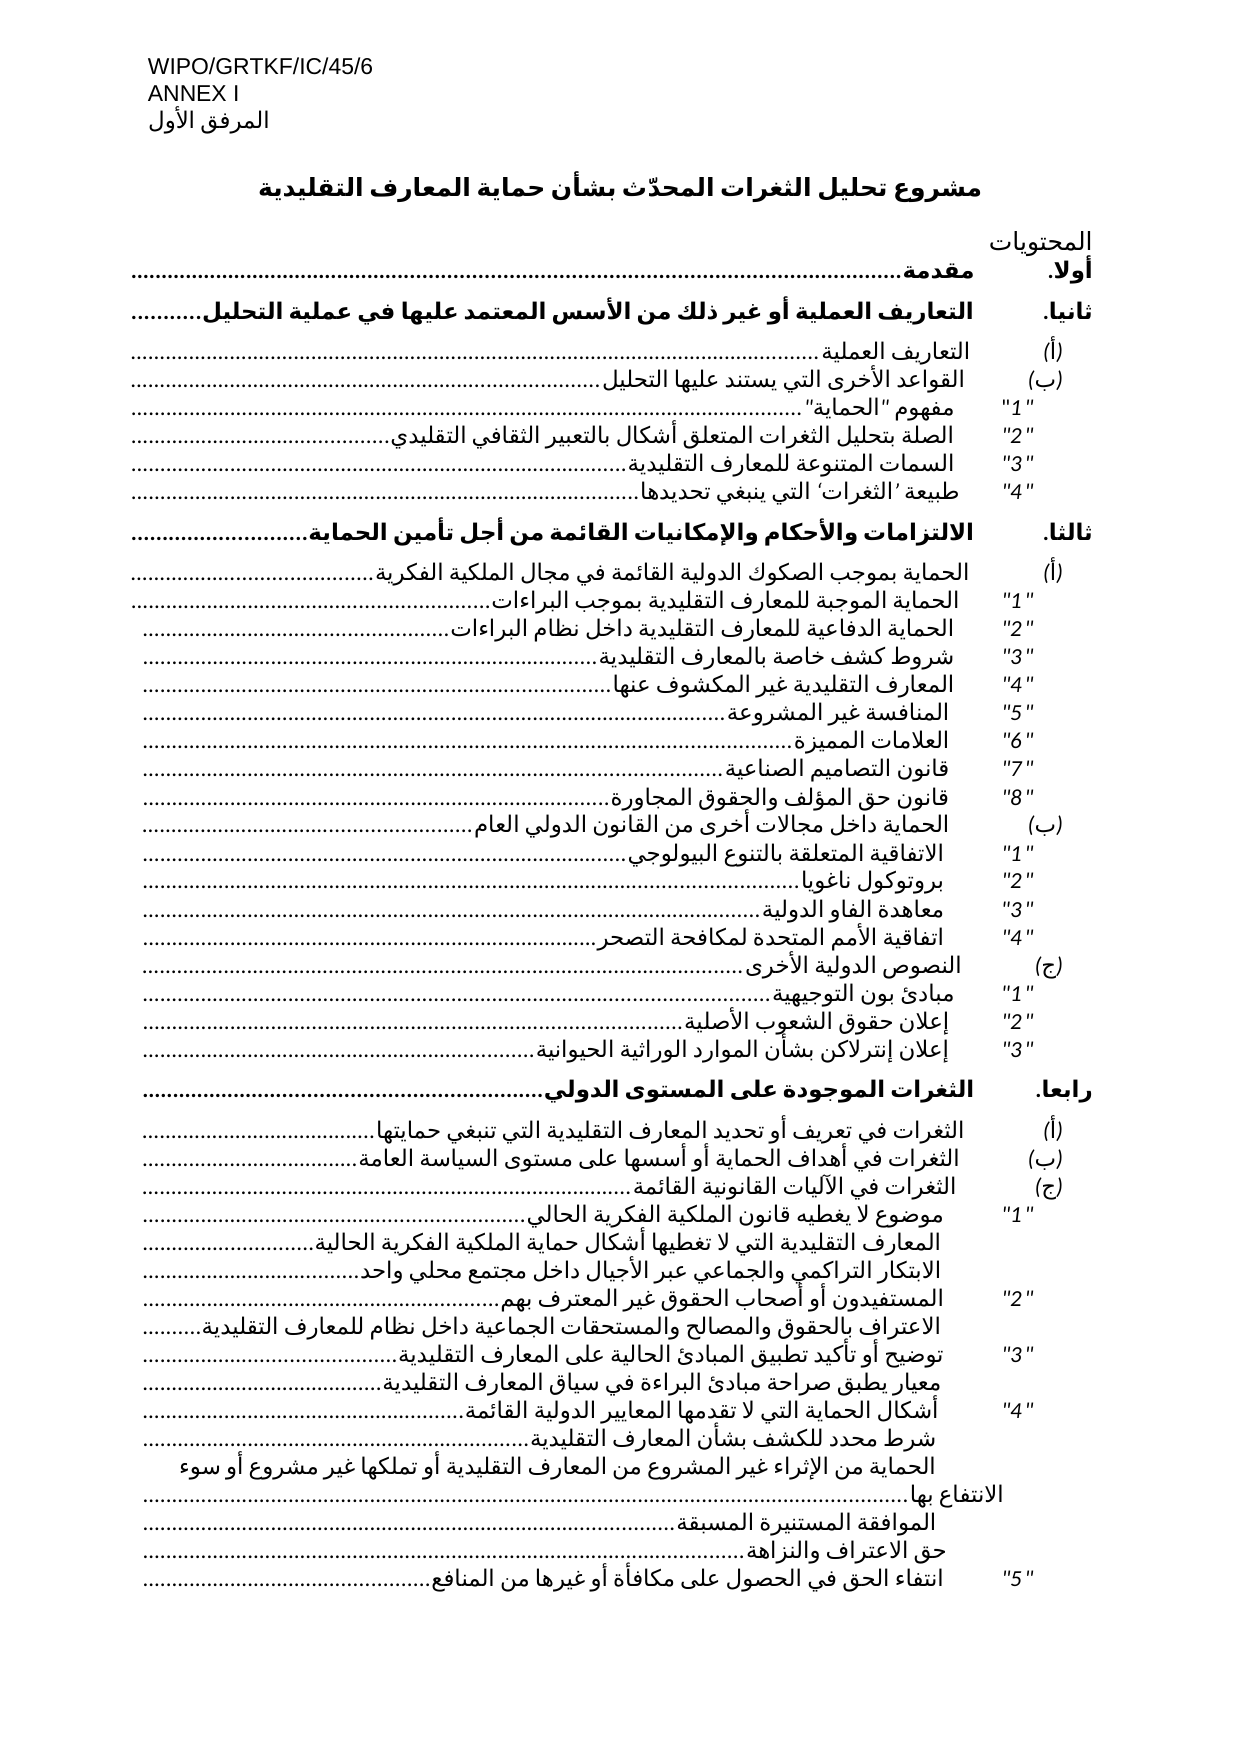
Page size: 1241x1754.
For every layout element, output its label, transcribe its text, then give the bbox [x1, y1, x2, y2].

text (ج) الثغرات في الآليات القانونية القائمة 20 [148, 1172, 1063, 1200]
text "2" الصلة بتحليل الثغرات المتعلق أشكال بالتعبير الثقافي التقليدي 6 [148, 421, 1033, 449]
text "4" المعارف التقليدية غير المكشوف عنها 11 [148, 671, 1033, 698]
text رابعا. الثغرات الموجودة على المستوى الدولي 18 [148, 1075, 1092, 1103]
text معيار يطبق صراحة مبادئ البراءة في سياق المعارف التقليدية 22 [148, 1368, 1004, 1396]
text الابتكار التراكمي والجماعي عبر الأجيال داخل مجتمع محلي واحد 21 [148, 1256, 1004, 1284]
text "1" الحماية الموجبة للمعارف التقليدية بموجب البراءات 9 [148, 586, 1033, 614]
text (أ) الحماية بموجب الصكوك الدولية القائمة في مجال الملكية الفكرية 8 [148, 558, 1063, 586]
text "2" بروتوكول ناغويا 16 [148, 867, 1033, 895]
text "1" مفهوم "الحماية" 4 [148, 393, 1033, 421]
text ثالثا. الالتزامات والأحكام والإمكانيات القائمة من أجل تأمين الحماية 8 [148, 518, 1092, 546]
text "1" الاتفاقية المتعلقة بالتنوع البيولوجي 16 [148, 839, 1033, 867]
text حق الاعتراف والنزاهة 24 [148, 1536, 1004, 1564]
text "2" الحماية الدفاعية للمعارف التقليدية داخل نظام البراءات 10 [148, 614, 1033, 642]
text "6" العلامات المميزة 13 [148, 727, 1033, 754]
text "3" معاهدة الفاو الدولية 16 [148, 895, 1033, 923]
text "3" إعلان إنترلاكن بشأن الموارد الوراثية الحيوانية 18 [148, 1035, 1033, 1063]
text أولا. مقدمة 3 [148, 256, 1092, 284]
text "8" قانون حق المؤلف والحقوق المجاورة 14 [148, 783, 1033, 811]
text (أ) الثغرات في تعريف أو تحديد المعارف التقليدية التي تنبغي حمايتها 18 [148, 1116, 1063, 1144]
text (ب) القواعد الأخرى التي يستند عليها التحليل 4 [148, 365, 1063, 393]
text "4" طبيعة ’الثغرات‘ التي ينبغي تحديدها 7 [148, 477, 1033, 505]
text (ج) النصوص الدولية الأخرى 17 [148, 951, 1063, 979]
text شرط محدد للكشف بشأن المعارف التقليدية 23 [148, 1424, 1004, 1452]
text "1" موضوع لا يغطيه قانون الملكية الفكرية الحالي 20 [148, 1200, 1033, 1228]
text الحماية من الإثراء غير المشروع من المعارف التقليدية أو تملكها غير مشروع أو سوء الانتفاع بها 23 [148, 1452, 1004, 1508]
text "5" المنافسة غير المشروعة 12 [148, 698, 1033, 727]
text (ب) الثغرات في أهداف الحماية أو أسسها على مستوى السياسة العامة 19 [148, 1144, 1063, 1172]
text "4" أشكال الحماية التي لا تقدمها المعايير الدولية القائمة 23 [148, 1396, 1033, 1424]
text "1" مبادئ بون التوجيهية 17 [148, 979, 1033, 1007]
text مشروع تحليل الثغرات المحدّث بشأن حماية المعارف التقليدية [148, 172, 1092, 203]
text المحتويات [148, 226, 1092, 256]
text (أ) التعاريف العملية 3 [148, 337, 1063, 365]
text "3" توضيح أو تأكيد تطبيق المبادئ الحالية على المعارف التقليدية 22 [148, 1340, 1033, 1368]
text "7" قانون التصاميم الصناعية 14 [148, 754, 1033, 783]
text "2" المستفيدون أو أصحاب الحقوق غير المعترف بهم 22 [148, 1284, 1033, 1312]
text "5" انتفاء الحق في الحصول على مكافأة أو غيرها من المنافع 25 [148, 1564, 1033, 1592]
text (ب) الحماية داخل مجالات أخرى من القانون الدولي العام 16 [148, 811, 1063, 839]
text المعارف التقليدية التي لا تغطيها أشكال حماية الملكية الفكرية الحالية 20 [148, 1228, 1004, 1256]
text "4" اتفاقية الأمم المتحدة لمكافحة التصحر 17 [148, 923, 1033, 951]
text "2" إعلان حقوق الشعوب الأصلية 17 [148, 1007, 1033, 1035]
text الموافقة المستنيرة المسبقة 24 [148, 1508, 1004, 1536]
text ثانيا. التعاريف العملية أو غير ذلك من الأسس المعتمد عليها في عملية التحليل 3 [148, 297, 1092, 325]
text "3" شروط كشف خاصة بالمعارف التقليدية 11 [148, 642, 1033, 671]
text "3" السمات المتنوعة للمعارف التقليدية 7 [148, 449, 1033, 477]
text الاعتراف بالحقوق والمصالح والمستحقات الجماعية داخل نظام للمعارف التقليدية 22 [148, 1312, 1004, 1340]
